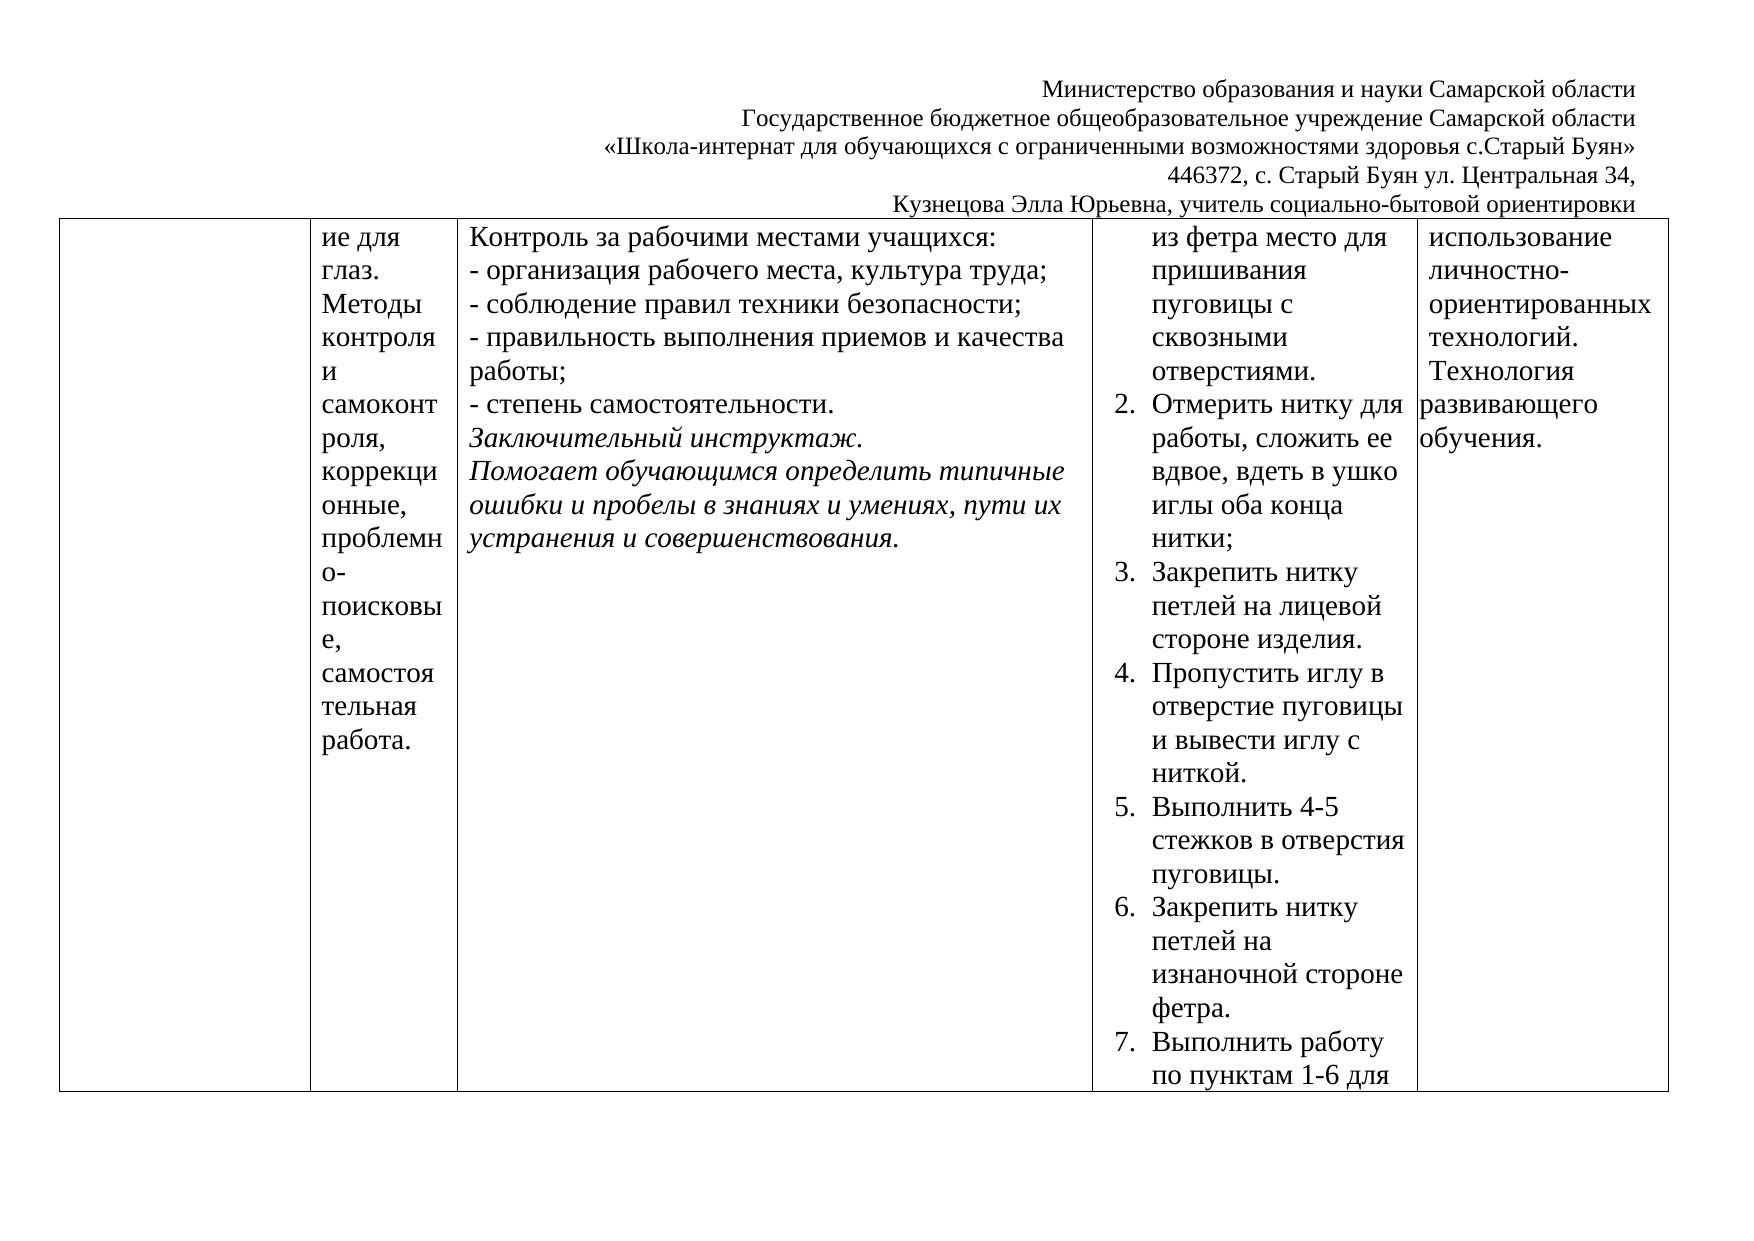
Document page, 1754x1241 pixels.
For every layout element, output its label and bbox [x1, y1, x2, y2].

table_cell [311, 219, 457, 1091]
table_cell [1093, 219, 1417, 1091]
table_cell [458, 219, 1092, 1091]
table_cell [1418, 219, 1668, 1091]
